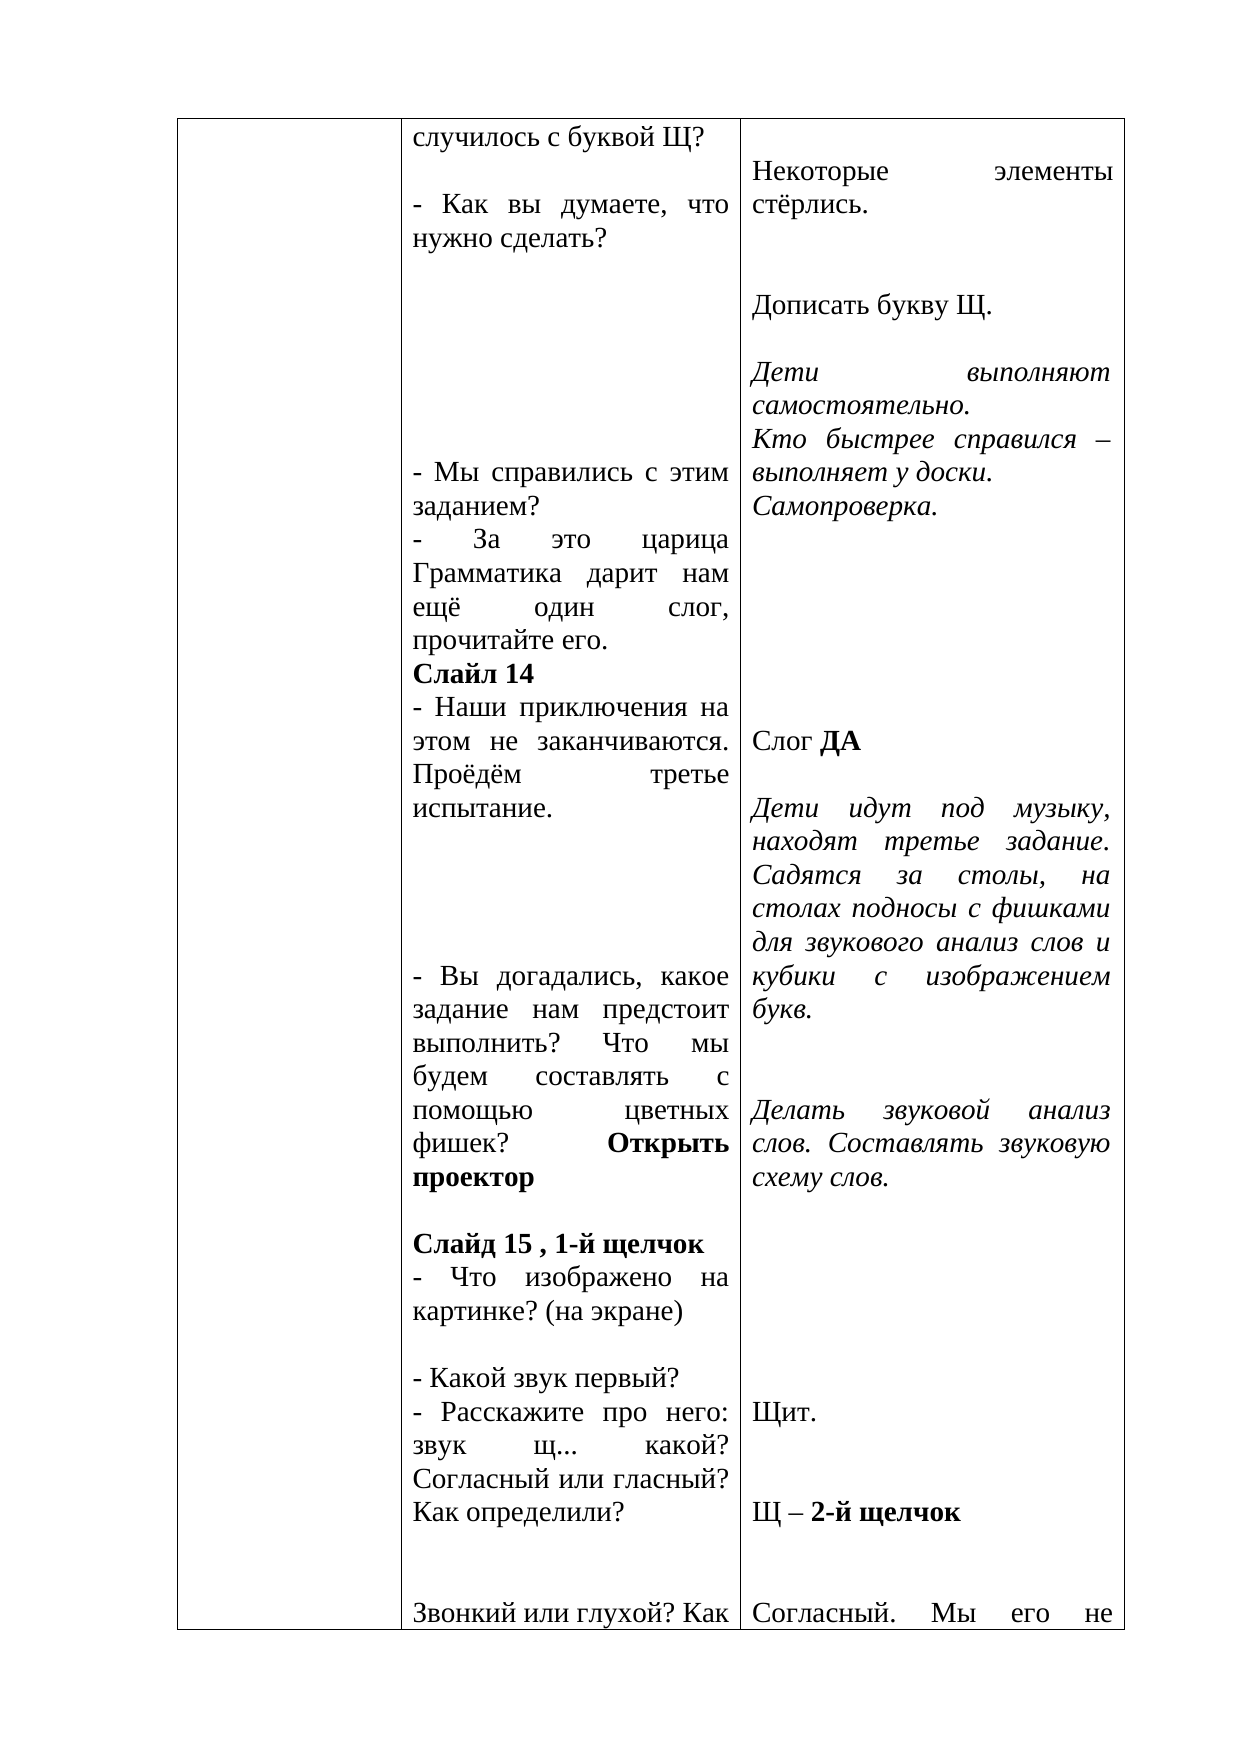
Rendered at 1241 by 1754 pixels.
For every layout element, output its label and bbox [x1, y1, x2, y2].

table_cell [741, 119, 1124, 1628]
table_cell [178, 119, 401, 1628]
table_cell [402, 119, 740, 1628]
